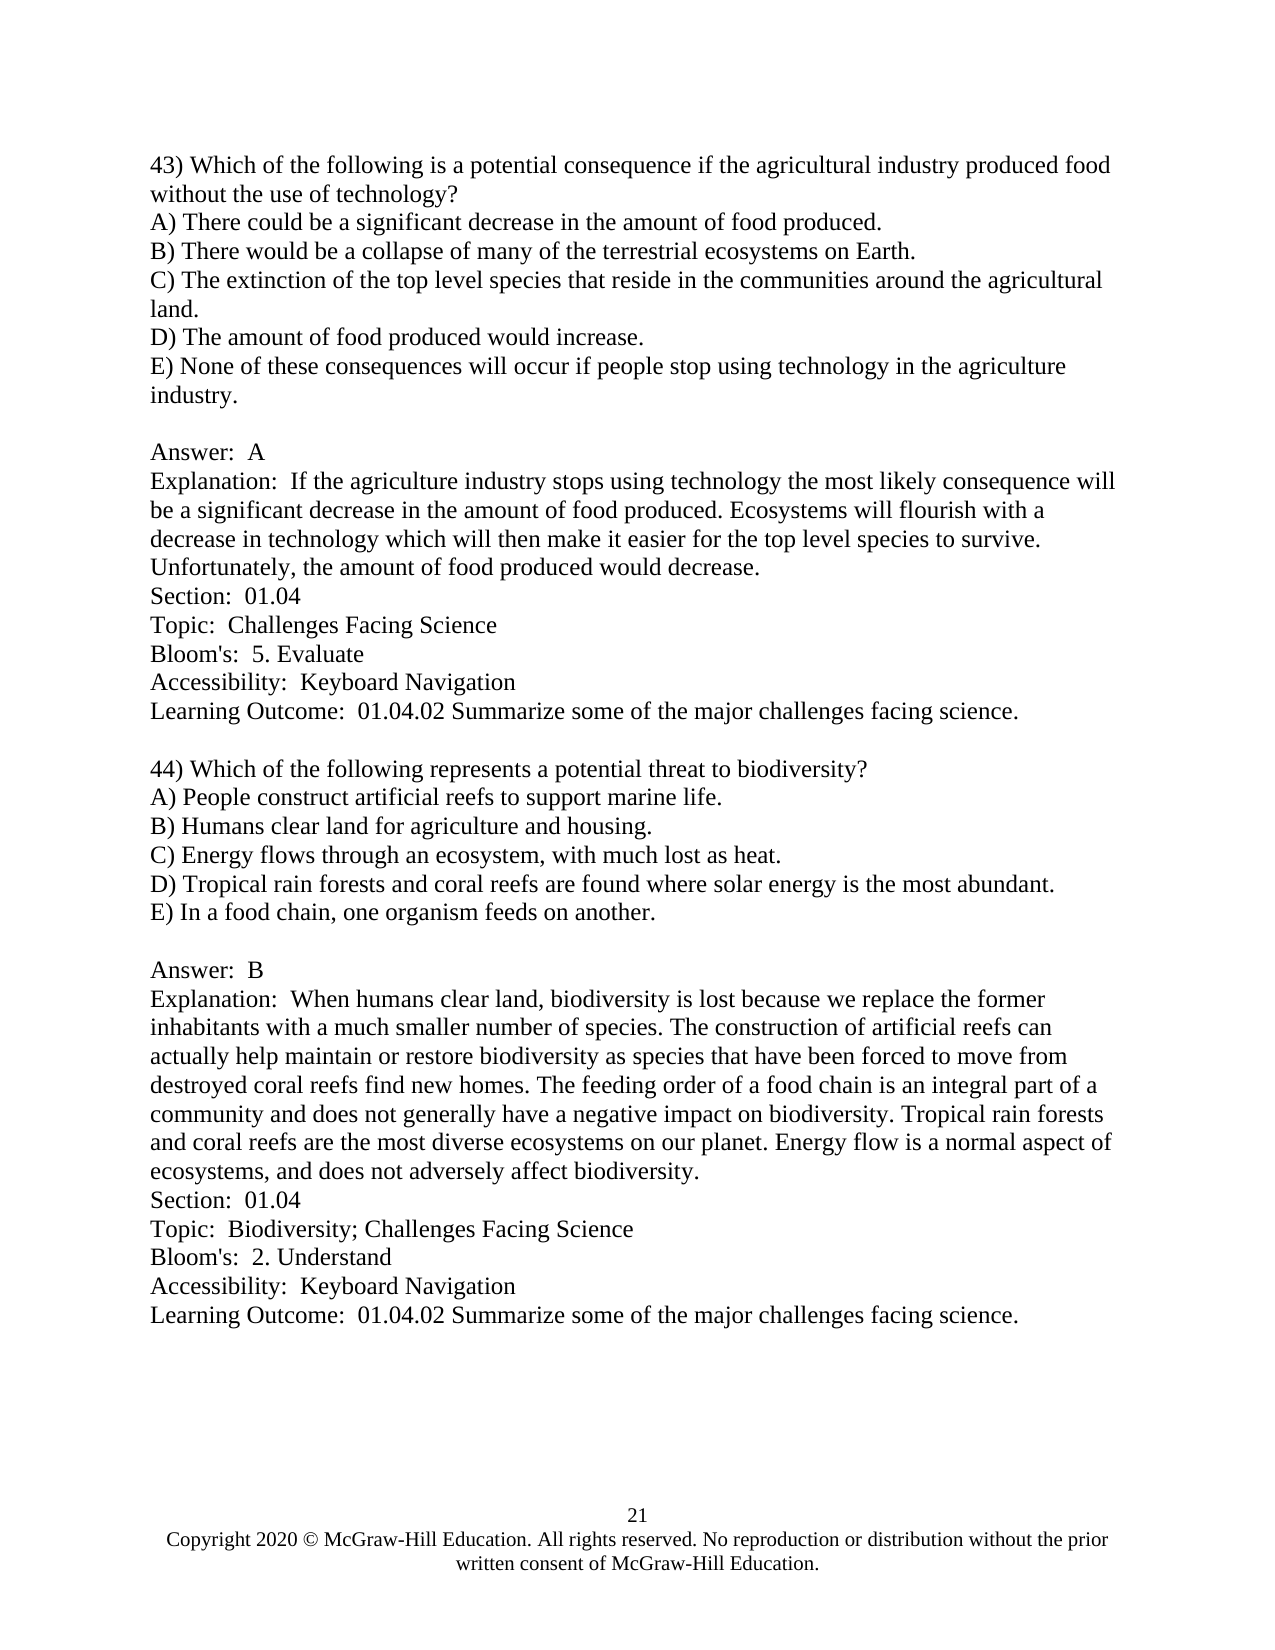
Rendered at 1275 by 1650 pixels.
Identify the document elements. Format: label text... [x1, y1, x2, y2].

text D) Tropical rain forests and coral reefs are found where solar energy is the most abundant. [150, 869, 1125, 897]
text Accessibility: Keyboard Navigation [150, 667, 1125, 696]
text A) People construct artificial reefs to support marine life. [150, 782, 1125, 811]
text Learning Outcome: 01.04.02 Summarize some of the major challenges facing science. [150, 1300, 1125, 1329]
text C) Energy flows through an ecosystem, with much lost as heat. [150, 840, 1125, 869]
text Topic: Biodiversity; Challenges Facing Science [150, 1214, 1125, 1242]
text Answer: A [150, 437, 1125, 466]
text Accessibility: Keyboard Navigation [150, 1271, 1125, 1300]
text Learning Outcome: 01.04.02 Summarize some of the major challenges facing science. [150, 696, 1125, 725]
text A) There could be a significant decrease in the amount of food produced. [150, 207, 1125, 236]
text Section: 01.04 [150, 1185, 1125, 1214]
text Bloom's: 2. Understand [150, 1242, 1125, 1271]
text 43) Which of the following is a potential consequence if the agricultural industry produced food without the use of technology? [150, 150, 1125, 207]
text Explanation: When humans clear land, biodiversity is lost because we replace the former inhabitants with a much smaller number of species. The construction of artificial reefs can actually help maintain or restore biodiversity as species that have been forced to move from destroyed coral reefs find new homes. The feeding order of a food chain is an integral part of a community and does not generally have a negative impact on biodiversity. Tropical rain forests and coral reefs are the most diverse ecosystems on our planet. Energy flow is a normal aspect of ecosystems, and does not adversely affect biodiversity. [150, 984, 1125, 1185]
text B) There would be a collapse of many of the terrestrial ecosystems on Earth. [150, 236, 1125, 265]
text Section: 01.04 [150, 581, 1125, 610]
text Bloom's: 5. Evaluate [150, 639, 1125, 667]
text Answer: B [150, 955, 1125, 984]
text Explanation: If the agriculture industry stops using technology the most likely consequence will be a significant decrease in the amount of food produced. Ecosystems will flourish with a decrease in technology which will then make it easier for the top level species to survive. Unfortunately, the amount of food produced would decrease. [150, 466, 1125, 581]
text B) Humans clear land for agriculture and housing. [150, 811, 1125, 840]
text E) In a food chain, one organism feeds on another. [150, 897, 1125, 926]
text C) The extinction of the top level species that reside in the communities around the agricultural land. [150, 265, 1125, 322]
text Topic: Challenges Facing Science [150, 610, 1125, 639]
text D) The amount of food produced would increase. [150, 322, 1125, 351]
text E) None of these consequences will occur if people stop using technology in the agriculture industry. [150, 351, 1125, 409]
text 44) Which of the following represents a potential threat to biodiversity? [150, 754, 1125, 782]
